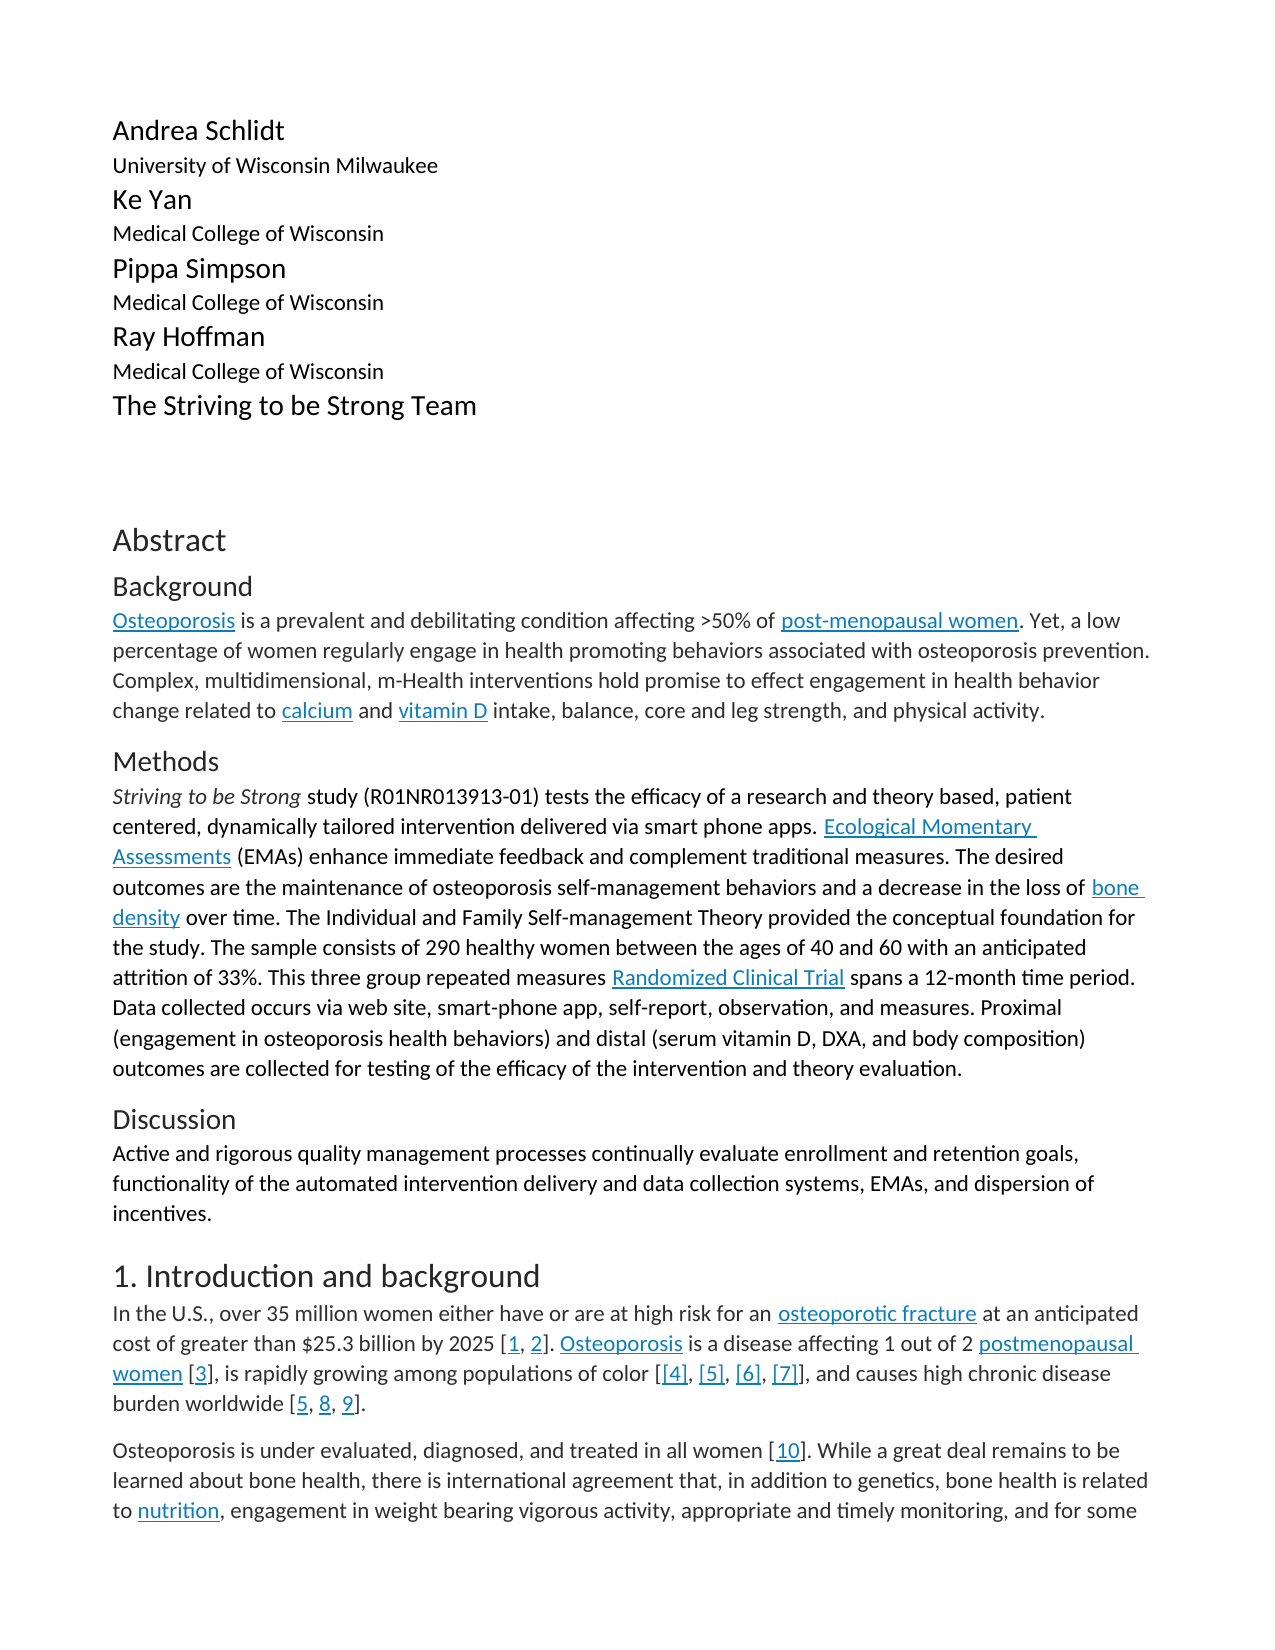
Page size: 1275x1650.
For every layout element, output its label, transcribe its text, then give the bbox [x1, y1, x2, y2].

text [112, 1436, 1162, 1525]
text Ke Yan [112, 181, 1162, 217]
text Active and rigorous quality management processes continually evaluate enrollment and retention goals, functionality of the automated intervention delivery and data collection systems, EMAs, and dispersion of incentives. [112, 1139, 1162, 1228]
text Medical College of Wisconsin [112, 288, 1162, 316]
text Medical College of Wisconsin [112, 219, 1162, 248]
text Ray Hoffman [112, 318, 1162, 354]
subtitle 1. Introduction and background [112, 1255, 1162, 1296]
text University of Wisconsin Milwaukee [112, 151, 1162, 179]
text Osteoporosis is a prevalent and debilitating condition affecting >50% of post-menopausal women. Yet, a low percentage of women regularly engage in health promoting behaviors associated with osteoporosis prevention. Complex, multidimensional, m-Health interventions hold promise to effect engagement in health behavior change related to calcium and vitamin D intake, balance, core and leg strength, and physical activity. [112, 606, 1162, 725]
subtitle Discussion [112, 1101, 1162, 1136]
subtitle Methods [112, 743, 1162, 779]
text Striving to be Strong study (R01NR013913-01) tests the efficacy of a research and theory based, patient centered, dynamically tailored intervention delivered via smart phone apps. Ecological Momentary Assessments (EMAs) enhance immediate feedback and complement traditional measures. The desired outcomes are the maintenance of osteoporosis self-management behaviors and a decrease in the loss of bone density over time. The Individual and Family Self-management Theory provided the conceptual foundation for the study. The sample consists of 290 healthy women between the ages of 40 and 60 with an anticipated attrition of 33%. This three group repeated measures Randomized Clinical Trial spans a 12-month time period. Data collected occurs via web site, smart-phone app, self-report, observation, and measures. Proximal (engagement in osteoporosis health behaviors) and distal (serum vitamin D, DXA, and body composition) outcomes are collected for testing of the efficacy of the intervention and theory evaluation. [112, 782, 1162, 1082]
text Medical College of Wisconsin [112, 357, 1162, 385]
subtitle Abstract [112, 519, 1162, 560]
text The Striving to be Strong Team [112, 387, 1162, 423]
text Andrea Schlidt [112, 112, 1162, 148]
text Pippa Simpson [112, 250, 1162, 285]
text In the U.S., over 35 million women either have or are at high risk for an osteoporotic fracture at an anticipated cost of greater than $25.3 billion by 2025 [1, 2]. Osteoporosis is a disease affecting 1 out of 2 postmenopausal women [3], is rapidly growing among populations of color [[4], [5], [6], [7]], and causes high chronic disease burden worldwide [5, 8, 9]. [112, 1299, 1162, 1417]
subtitle Background [112, 568, 1162, 603]
